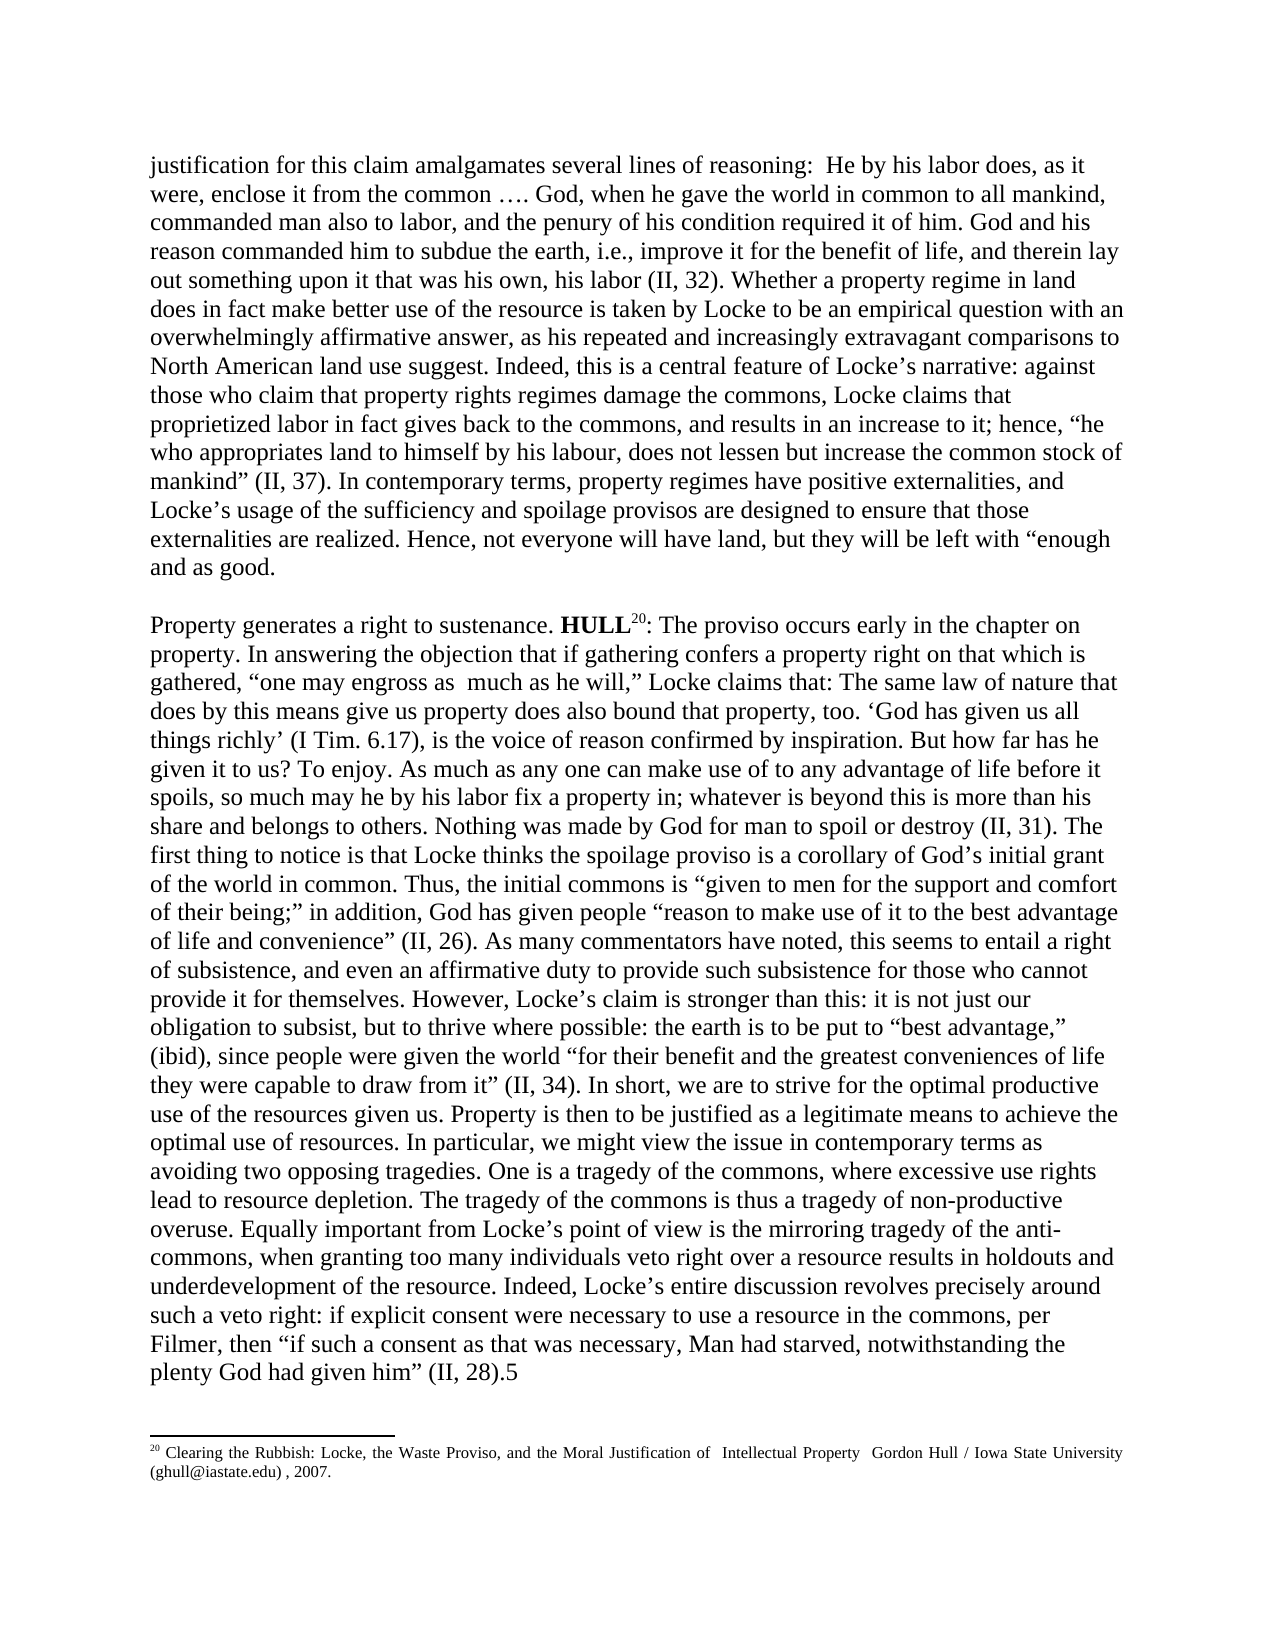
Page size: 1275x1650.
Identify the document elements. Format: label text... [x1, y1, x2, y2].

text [150, 150, 1125, 581]
text Property generates a right to sustenance. HULL: The proviso occurs early in the chapter on property. In answering the objection that if gathering confers a property right on that which is gathered, “one may engross as much as he will,” Locke claims that: The same law of nature that does by this means give us property does also bound that property, too. ‘God has given us all things richly’ (I Tim. 6.17), is the voice of reason confirmed by inspiration. But how far has he given it to us? To enjoy. As much as any one can make use of to any advantage of life before it spoils, so much may he by his labor fix a property in; whatever is beyond this is more than his share and belongs to others. Nothing was made by God for man to spoil or destroy (II, 31). The first thing to notice is that Locke thinks the spoilage proviso is a corollary of God’s initial grant of the world in common. Thus, the initial commons is “given to men for the support and comfort of their being;” in addition, God has given people “reason to make use of it to the best advantage of life and convenience” (II, 26). As many commentators have noted, this seems to entail a right of subsistence, and even an affirmative duty to provide such subsistence for those who cannot provide it for themselves. However, Locke’s claim is stronger than this: it is not just our obligation to subsist, but to thrive where possible: the earth is to be put to “best advantage,” (ibid), since people were given the world “for their benefit and the greatest conveniences of life they were capable to draw from it” (II, 34). In short, we are to strive for the optimal productive use of the resources given us. Property is then to be justified as a legitimate means to achieve the optimal use of resources. In particular, we might view the issue in contemporary terms as avoiding two opposing tragedies. One is a tragedy of the commons, where excessive use rights lead to resource depletion. The tragedy of the commons is thus a tragedy of non-productive overuse. Equally important from Locke’s point of view is the mirroring tragedy of the anti-commons, when granting too many individuals veto right over a resource results in holdouts and underdevelopment of the resource. Indeed, Locke’s entire discussion revolves precisely around such a veto right: if explicit consent were necessary to use a resource in the commons, per Filmer, then “if such a consent as that was necessary, Man had starved, notwithstanding the plenty God had given him” (II, 28).5 [150, 610, 1125, 1386]
